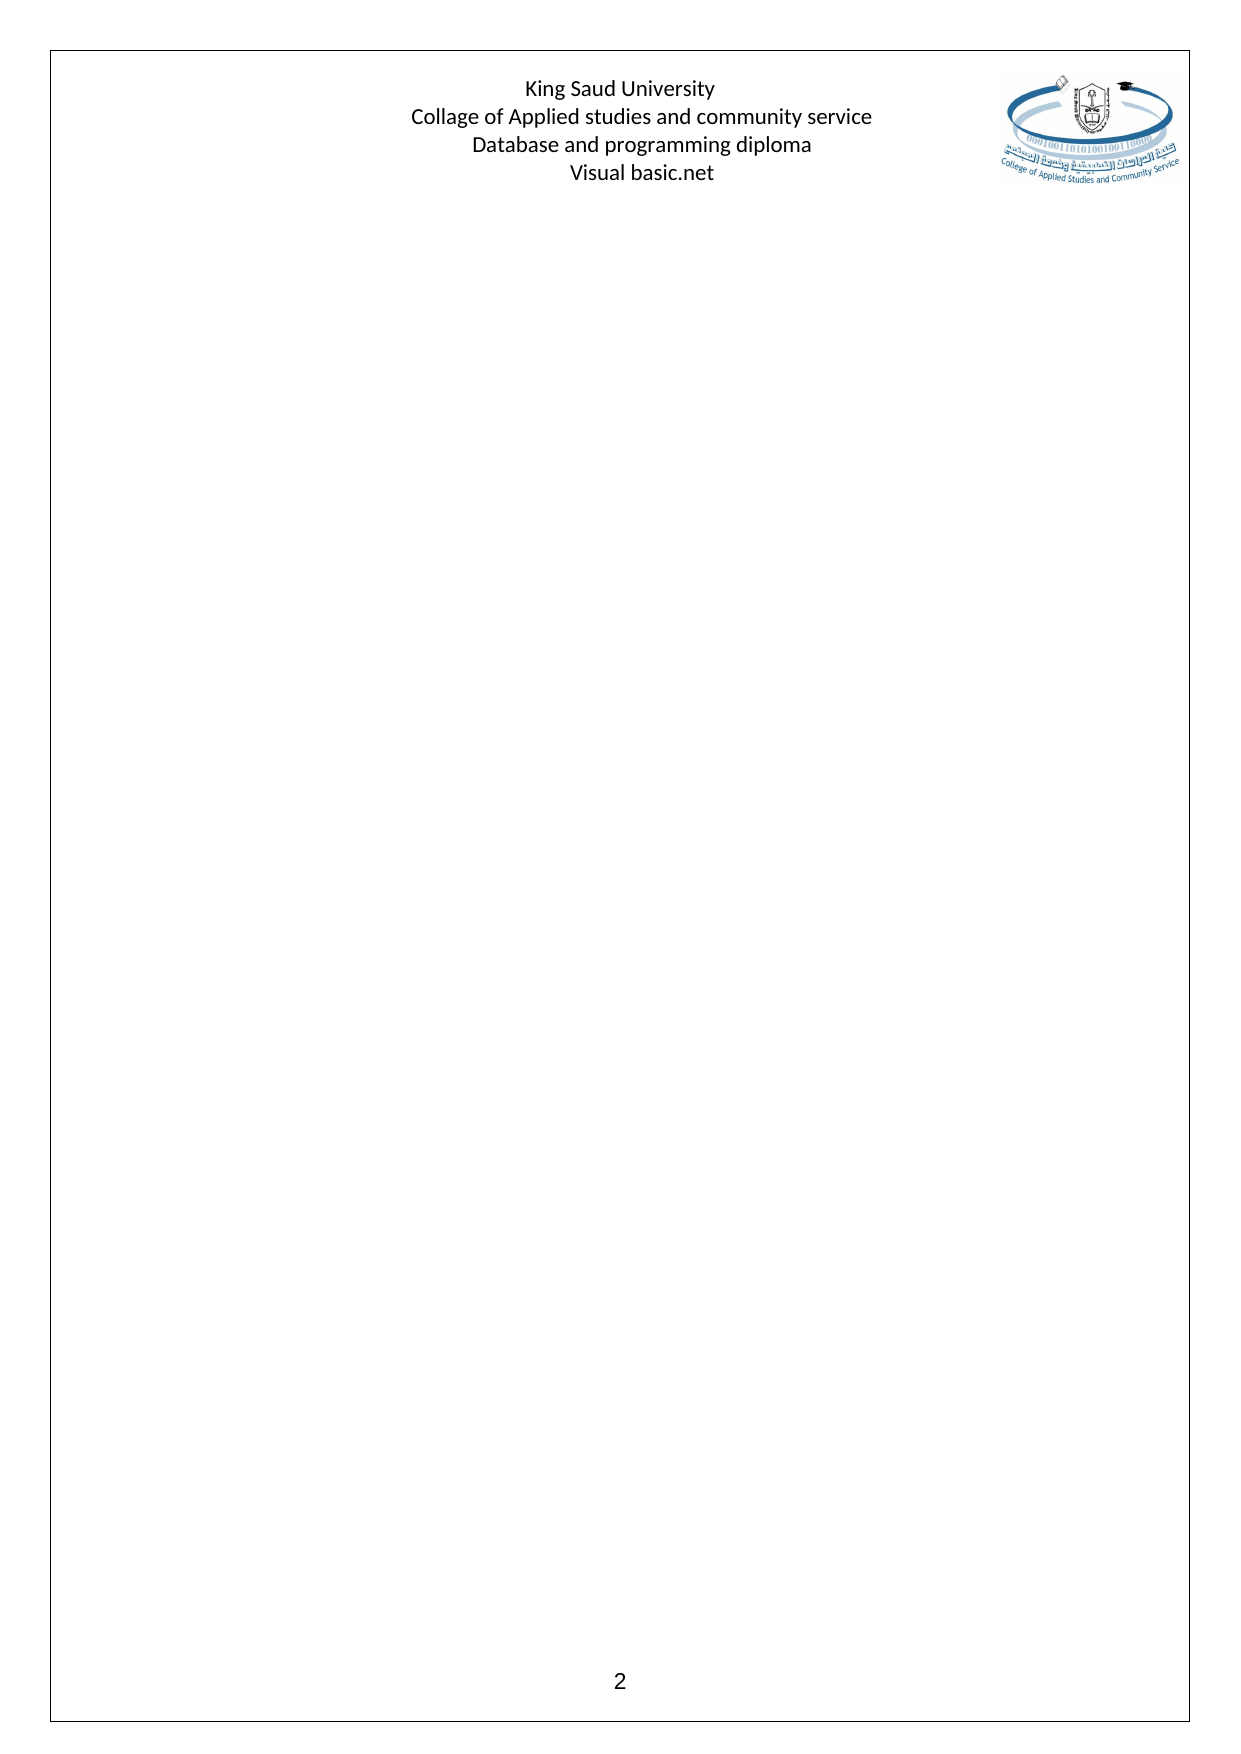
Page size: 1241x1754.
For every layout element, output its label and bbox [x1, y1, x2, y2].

picture [1000, 73, 1182, 185]
